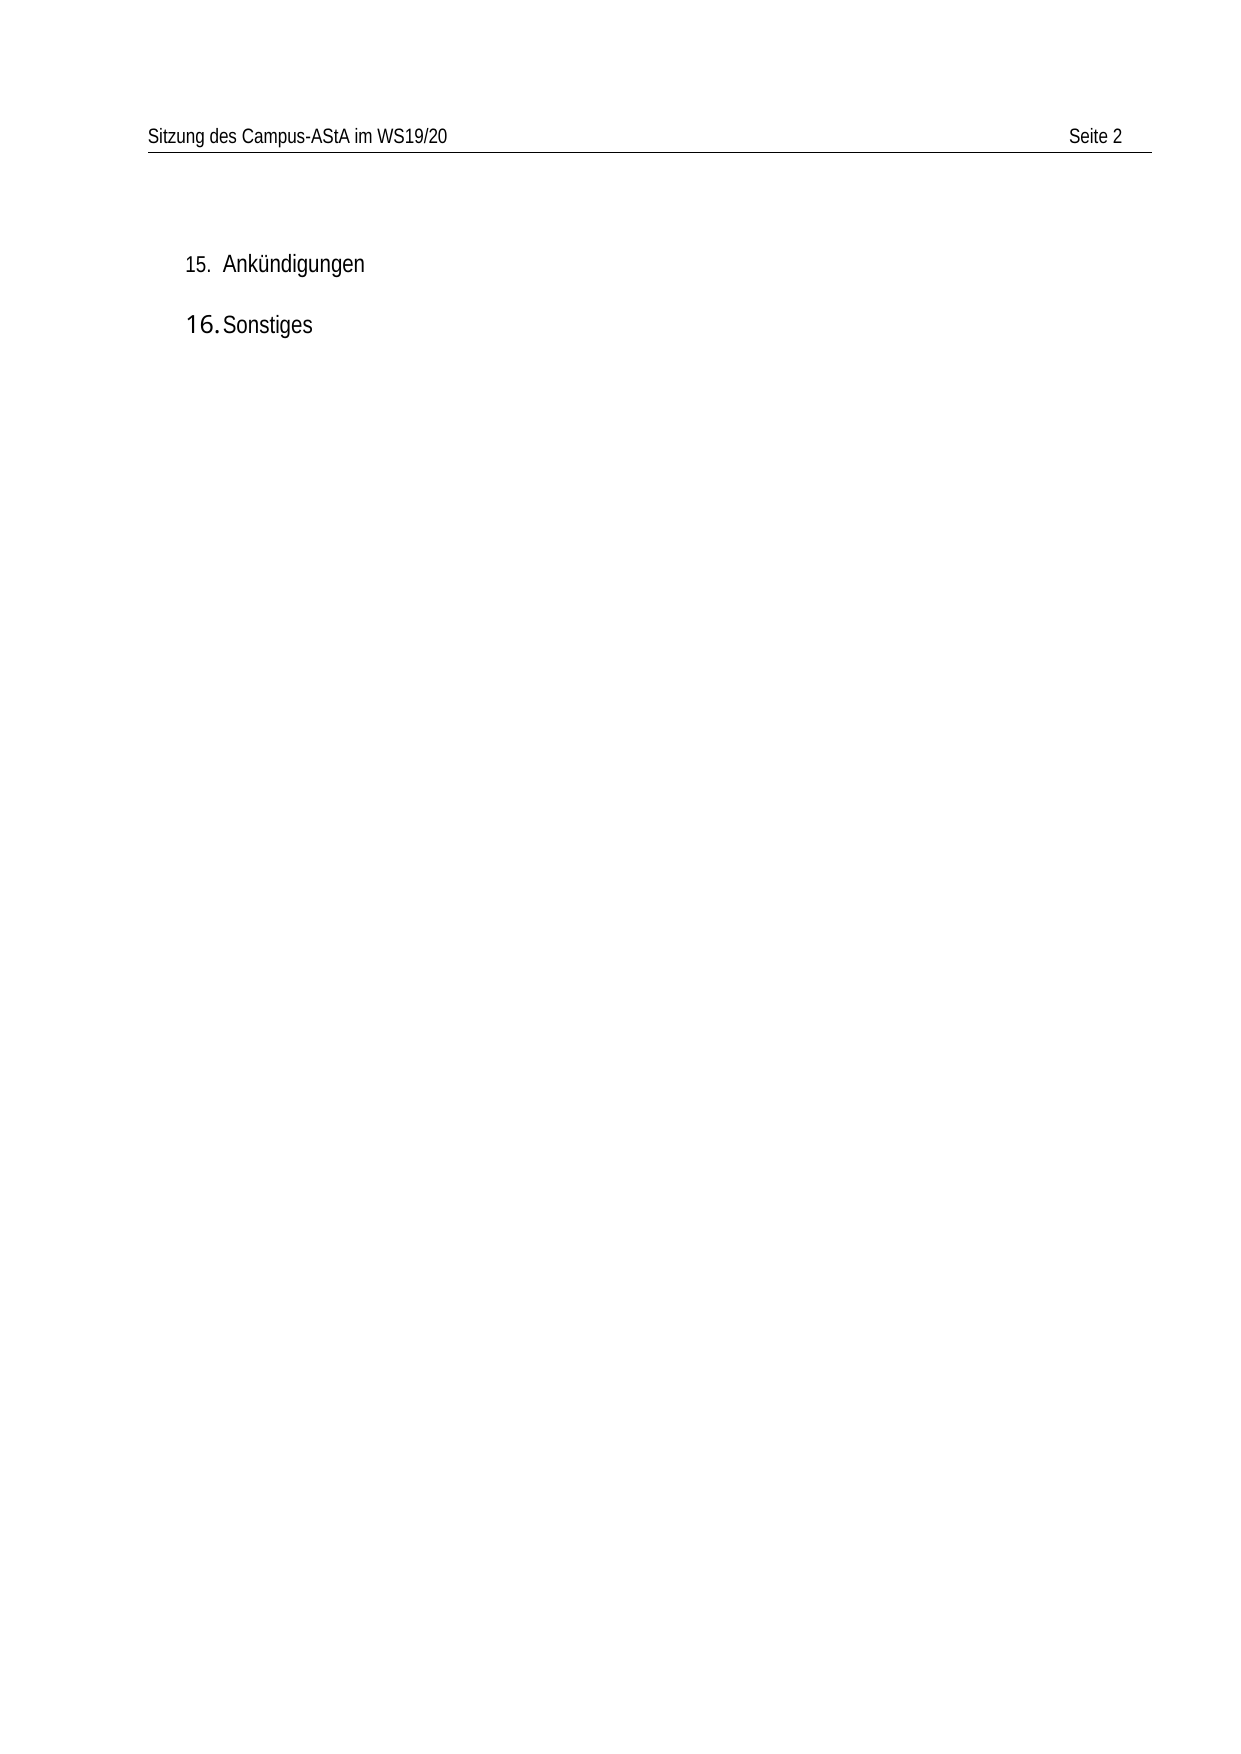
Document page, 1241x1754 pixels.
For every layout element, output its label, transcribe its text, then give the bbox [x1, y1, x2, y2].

list Ankündigungen [185, 249, 1122, 278]
list Sonstiges [185, 307, 1122, 341]
